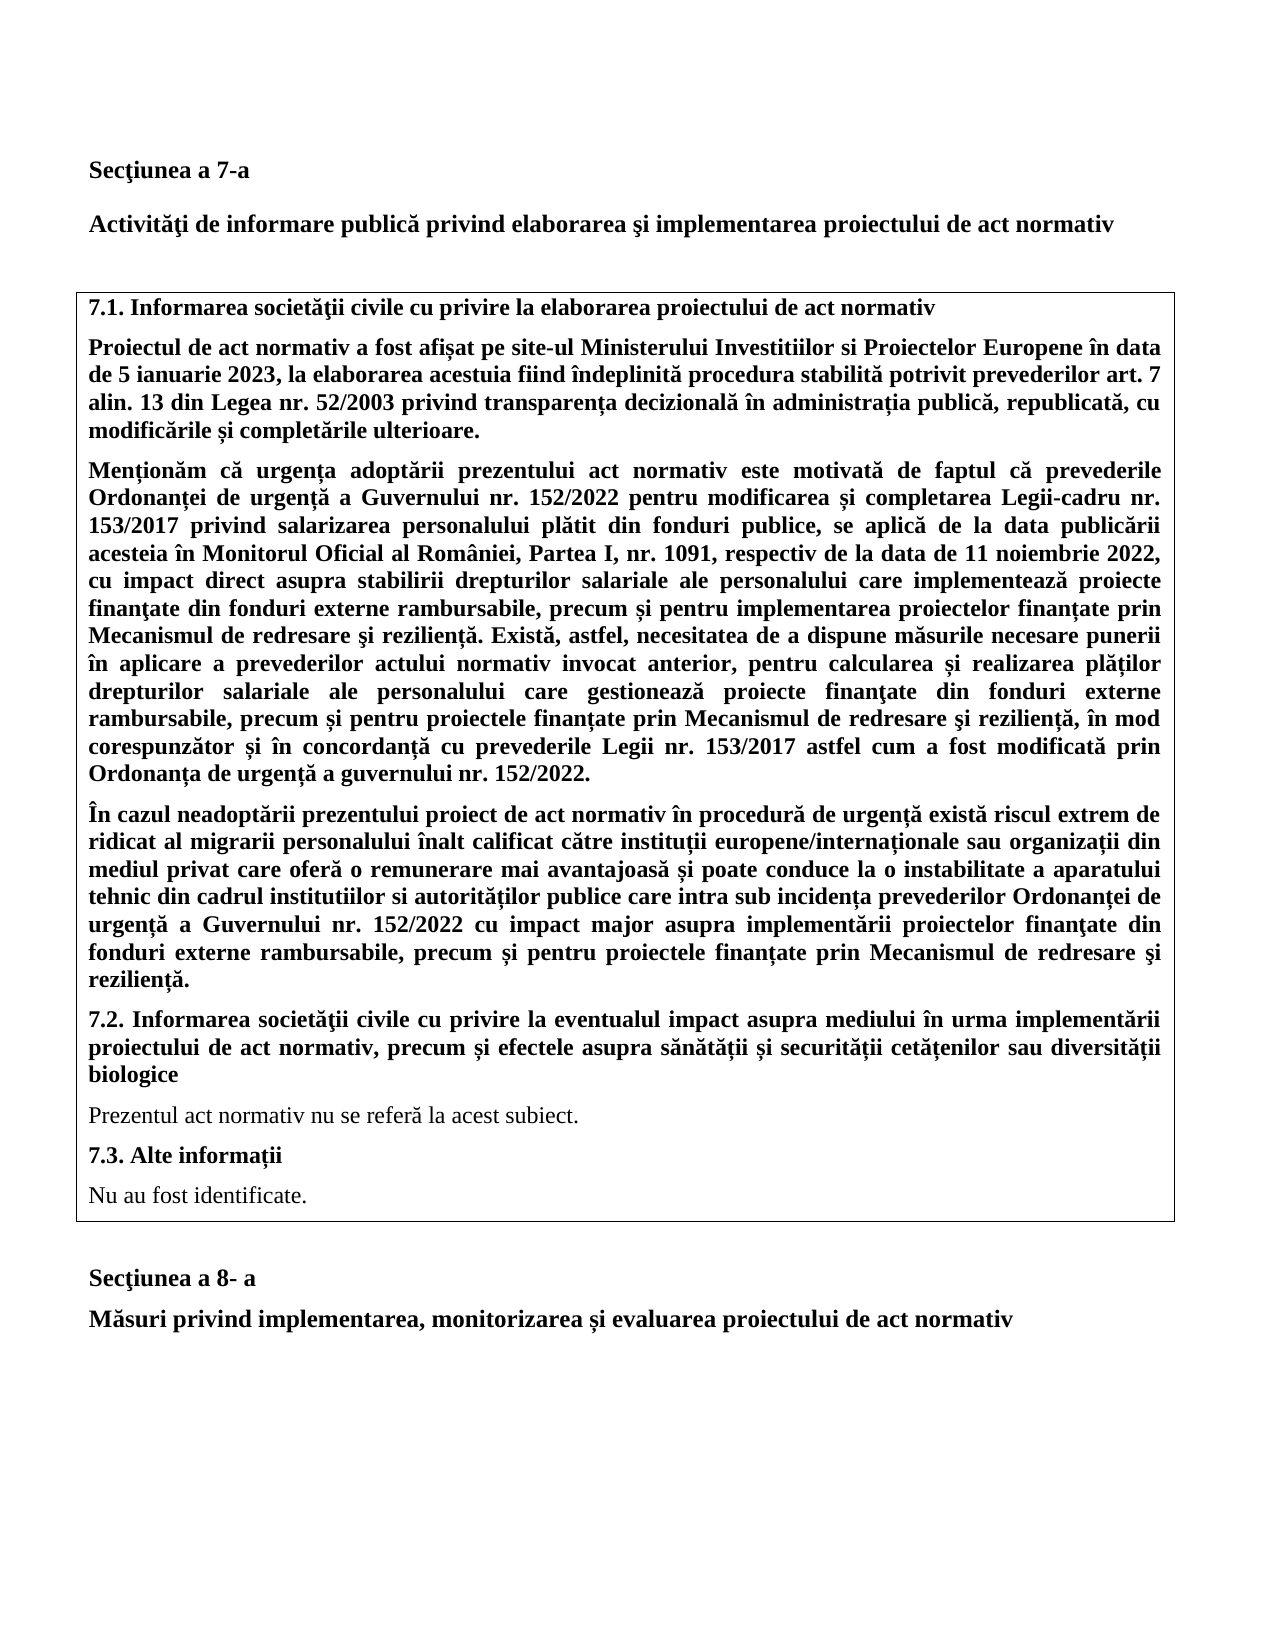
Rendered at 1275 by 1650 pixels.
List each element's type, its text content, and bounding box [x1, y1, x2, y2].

text Activităţi de informare publică privind elaborarea şi implementarea proiectului de act normativ [89, 209, 1176, 238]
text Măsuri privind implementarea, monitorizarea și evaluarea proiectului de act normativ [89, 1304, 1186, 1333]
text Secţiunea a 8- a [89, 1263, 1186, 1292]
table_header 7.1. Informarea societăţii civile cu privire la elaborarea proiectului de act normativ Proiectul de act normativ a fost afișat pe site-ul Ministerului Investitiilor si Proiectelor Europene în data de 5 ianuarie 2023, la elaborarea acestuia fiind îndeplinită procedura stabilită potrivit prevederilor art. 7 alin. 13 din Legea nr. 52/2003 privind transparența decizională în administrația publică, republicată, cu modificările și completările ulterioare. Menționăm că urgența adoptării prezentului act normativ este motivată de faptul că prevederile Ordonanței de urgență a Guvernului nr. 152/2022 pentru modificarea și completarea Legii-cadru nr. 153/2017 privind salarizarea personalului plătit din fonduri publice, se aplică de la data publicării acesteia în Monitorul Oficial al României, Partea I, nr. 1091, respectiv de la data de 11 noiembrie 2022, cu impact direct asupra stabilirii drepturilor salariale ale personalului care implementează proiecte finanţate din fonduri externe rambursabile, precum și pentru implementarea proiectelor finanțate prin Mecanismul de redresare şi reziliență. Există, astfel, necesitatea de a dispune măsurile necesare punerii în aplicare a prevederilor actului normativ invocat anterior, pentru calcularea și realizarea plăților drepturilor salariale ale personalului care gestionează proiecte finanţate din fonduri externe rambursabile, precum și pentru proiectele finanțate prin Mecanismul de redresare şi reziliență, în mod corespunzător și în concordanță cu prevederile Legii nr. 153/2017 astfel cum a fost modificată prin Ordonanța de urgență a guvernului nr. 152/2022. În cazul neadoptării prezentului proiect de act normativ în procedură de urgență există riscul extrem de ridicat al migrarii personalului înalt calificat către instituții europene/internaționale sau organizații din mediul privat care oferă o remunerare mai avantajoasă și poate conduce la o instabilitate a aparatului tehnic din cadrul institutiilor si autorităților publice care intra sub incidența prevederilor Ordonanței de urgență a Guvernului nr. 152/2022 cu impact major asupra implementării proiectelor finanţate din fonduri externe rambursabile, precum și pentru proiectele finanțate prin Mecanismul de redresare şi reziliență. 7.2. Informarea societăţii civile cu privire la eventualul impact asupra mediului în urma implementării proiectului de act normativ, precum și efectele asupra sănătății și securității cetățenilor sau diversității biologice Prezentul act normativ nu se referă la acest subiect. 7.3. Alte informații Nu au fost identificate. [77, 293, 1174, 1221]
text Secţiunea a 7-a [89, 156, 1176, 184]
